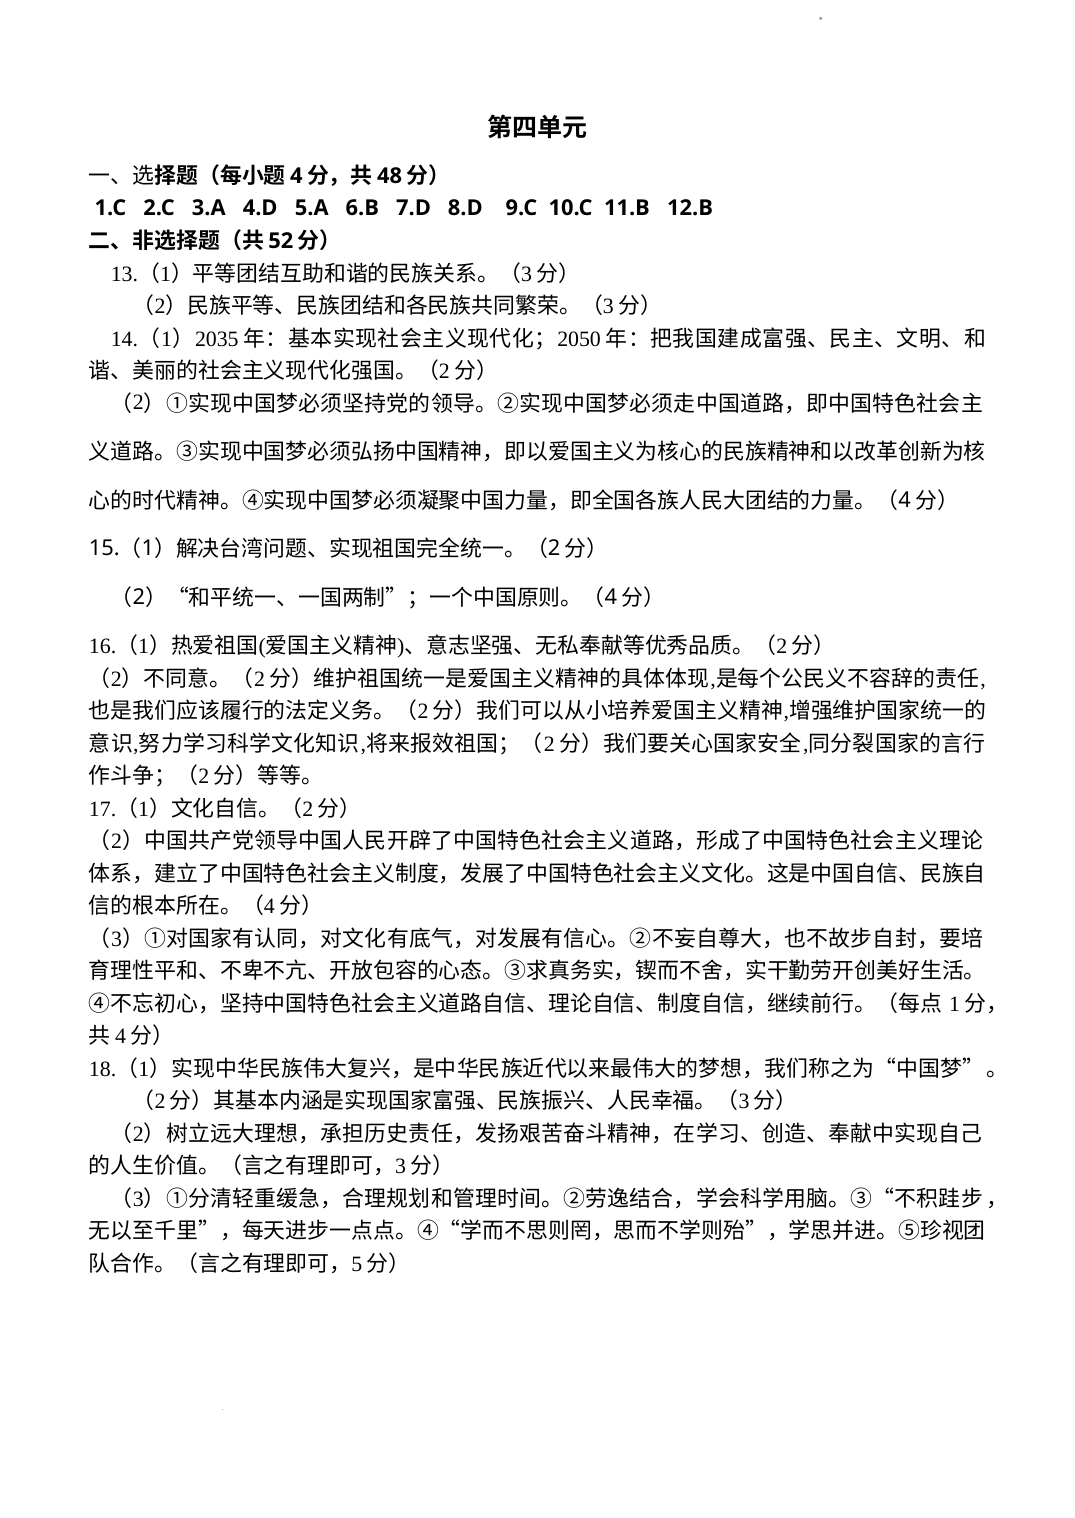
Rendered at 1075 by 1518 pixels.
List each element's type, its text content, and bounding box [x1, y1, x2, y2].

text （2）中国共产党领导中国人民开辟了中国特色社会主义道路，形成了中国特色社会主义理论体系，建立了中国特色社会主义制度，发展了中国特色社会主义文化。这是中国自信、民族自信的根本所在。（4分） [89, 823, 986, 920]
text 1.C 2.C 3.A 4.D 5.A 6.B 7.D 8.D 9.C 10.C 11.B 12.B [89, 190, 986, 223]
text 16.（1）热爱祖国(爱国主义精神)、意志坚强、无私奉献等优秀品质。（2分） [89, 628, 986, 660]
text 17.（1）文化自信。（2分） [89, 790, 986, 823]
text 18.（1）实现中华民族伟大复兴，是中华民族近代以来最伟大的梦想，我们称之为“中国梦”。（2分）其基本内涵是实现国家富强、民族振兴、人民幸福。（3分） [89, 1050, 986, 1115]
text （2）“和平统一、一国两制”；一个中国原则。（4分） [89, 579, 986, 612]
text （3）①分清轻重缓急，合理规划和管理时间。②劳逸结合，学会科学用脑。③“不积跬步，无以至千里”，每天进步一点点。④“学而不思则罔，思而不学则殆”，学思并进。⑤珍视团队合作。（言之有理即可，5分） [89, 1180, 986, 1278]
text 14.（1）2035年：基本实现社会主义现代化；2050年：把我国建成富强、民主、文明、和谐、美丽的社会主义现代化强国。（2分） [89, 320, 986, 385]
text 15.（1）解决台湾问题、实现祖国完全统一。（2分） [89, 531, 986, 563]
text 一、选择题（每小题4分，共48分） [89, 158, 986, 190]
text （2）①实现中国梦必须坚持党的领导。②实现中国梦必须走中国道路，即中国特色社会主义道路。③实现中国梦必须弘扬中国精神，即以爱国主义为核心的民族精神和以改革创新为核心的时代精神。④实现中国梦必须凝聚中国力量，即全国各族人民大团结的力量。（4分） [89, 385, 986, 515]
text （2）民族平等、民族团结和各民族共同繁荣。（3分） [89, 288, 986, 320]
text （2）不同意。（2分）维护祖国统一是爱国主义精神的具体体现,是每个公民义不容辞的责任,也是我们应该履行的法定义务。（2分）我们可以从小培养爱国主义精神,增强维护国家统一的意识,努力学习科学文化知识,将来报效祖国；（2分）我们要关心国家安全,同分裂国家的言行作斗争；（2分）等等。 [89, 660, 986, 790]
text 13.（1）平等团结互助和谐的民族关系。（3分） [89, 255, 986, 288]
text 第四单元 [89, 93, 986, 158]
text （3）①对国家有认同，对文化有底气，对发展有信心。②不妄自尊大，也不故步自封，要培育理性平和、不卑不亢、开放包容的心态。③求真务实，锲而不舍，实干勤劳开创美好生活。④不忘初心，坚持中国特色社会主义道路自信、理论自信、制度自信，继续前行。（每点1分，共4分） [89, 920, 986, 1050]
text （2）树立远大理想，承担历史责任，发扬艰苦奋斗精神，在学习、创造、奉献中实现自己的人生价值。（言之有理即可，3分） [89, 1115, 986, 1180]
text 二、非选择题（共52分） [89, 223, 986, 255]
